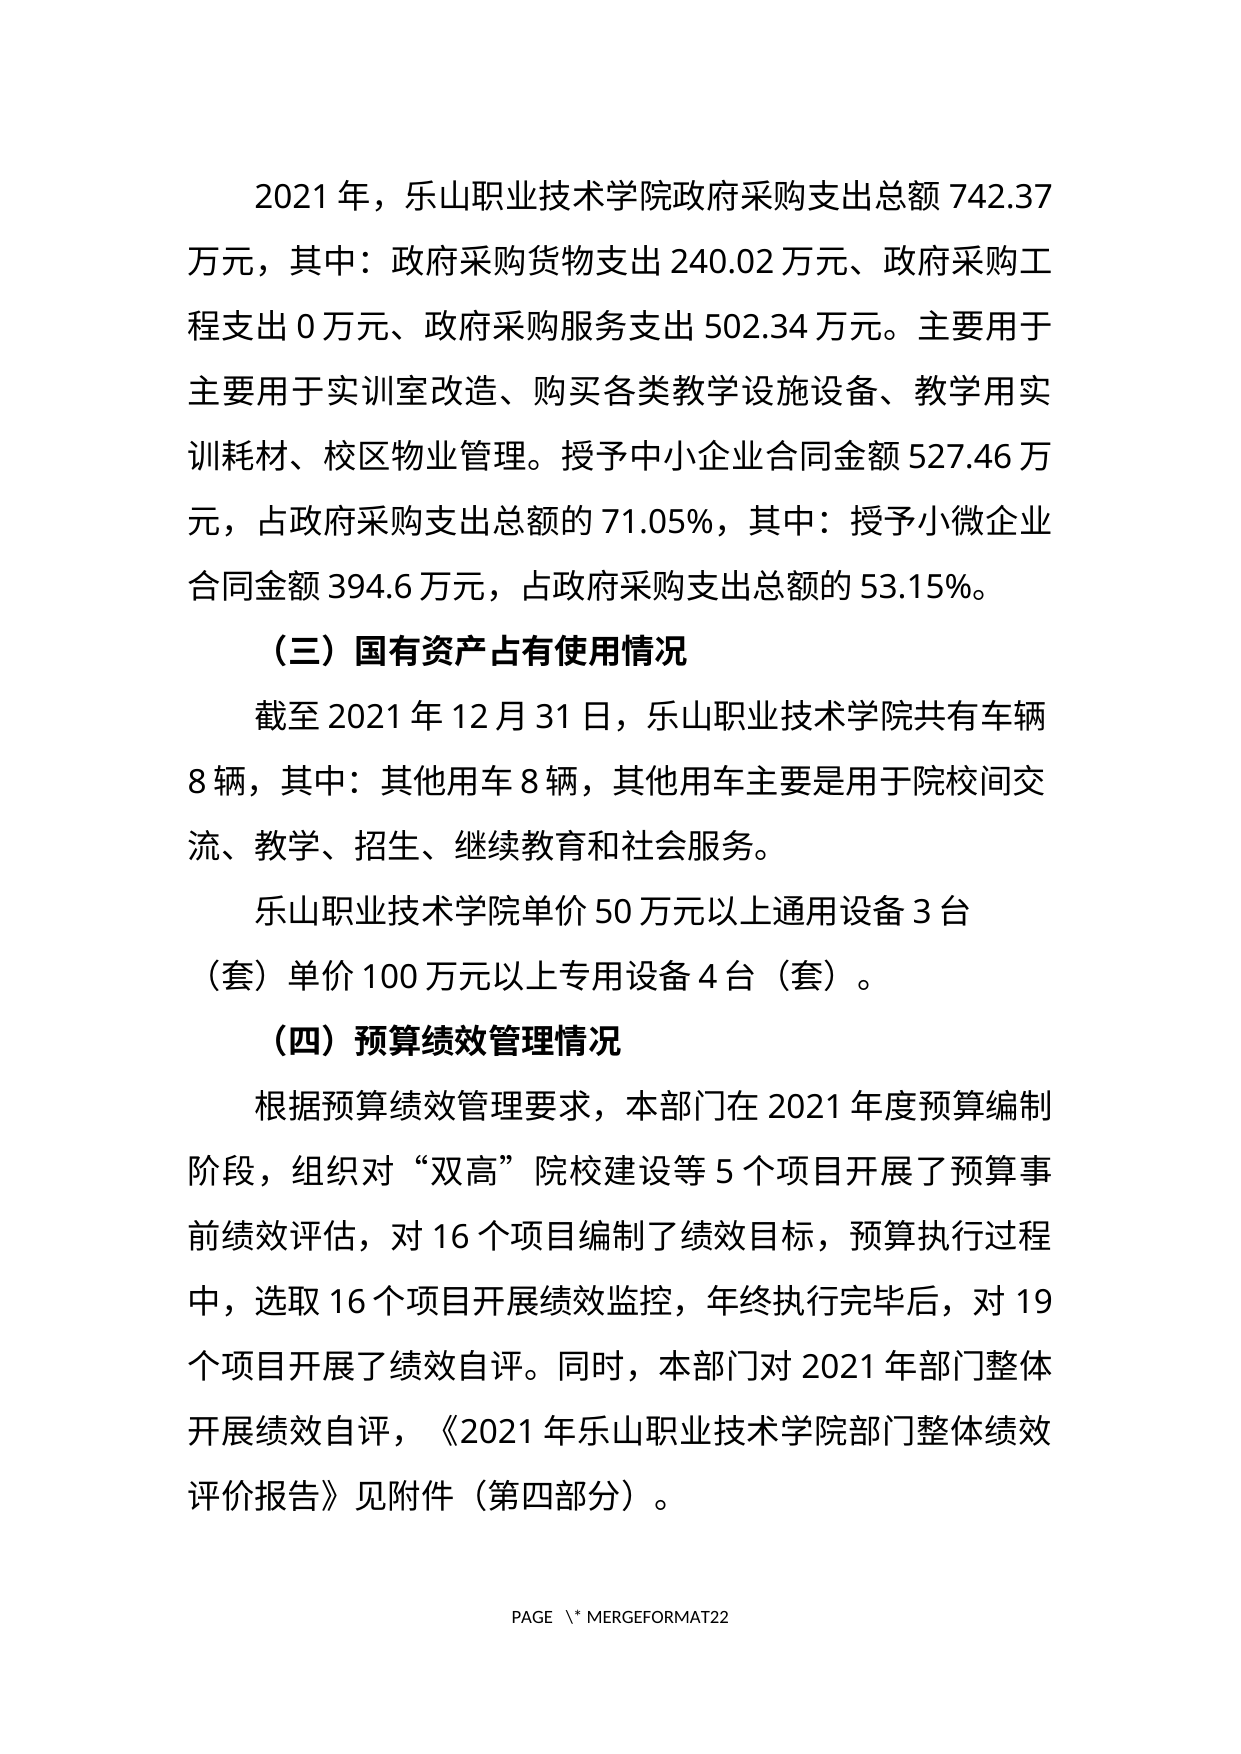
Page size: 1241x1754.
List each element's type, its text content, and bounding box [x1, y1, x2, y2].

text 根据预算绩效管理要求，本部门在2021年度预算编制阶段，组织对“双高”院校建设等5个项目开展了预算事前绩效评估，对16个项目编制了绩效目标，预算执行过程中，选取16个项目开展绩效监控，年终执行完毕后，对19个项目开展了绩效自评。同时，本部门对2021年部门整体开展绩效自评，《2021年乐山职业技术学院部门整体绩效评价报告》见附件（第四部分）。 [187, 1072, 1053, 1527]
text 乐山职业技术学院单价50万元以上通用设备3台（套）单价100万元以上专用设备4台（套）。 [187, 877, 1053, 1007]
text （四）预算绩效管理情况 [187, 1007, 1053, 1072]
text 2021年，乐山职业技术学院政府采购支出总额742.37万元，其中：政府采购货物支出240.02万元、政府采购工程支出0万元、政府采购服务支出502.34万元。主要用于主要用于实训室改造、购买各类教学设施设备、教学用实训耗材、校区物业管理。授予中小企业合同金额527.46万元，占政府采购支出总额的71.05%，其中：授予小微企业合同金额394.6万元，占政府采购支出总额的53.15%。 [187, 162, 1053, 617]
text 截至2021年12月31日，乐山职业技术学院共有车辆8辆，其中：其他用车8辆，其他用车主要是用于院校间交流、教学、招生、继续教育和社会服务。 [187, 682, 1053, 877]
text （三）国有资产占有使用情况 [187, 617, 1053, 682]
